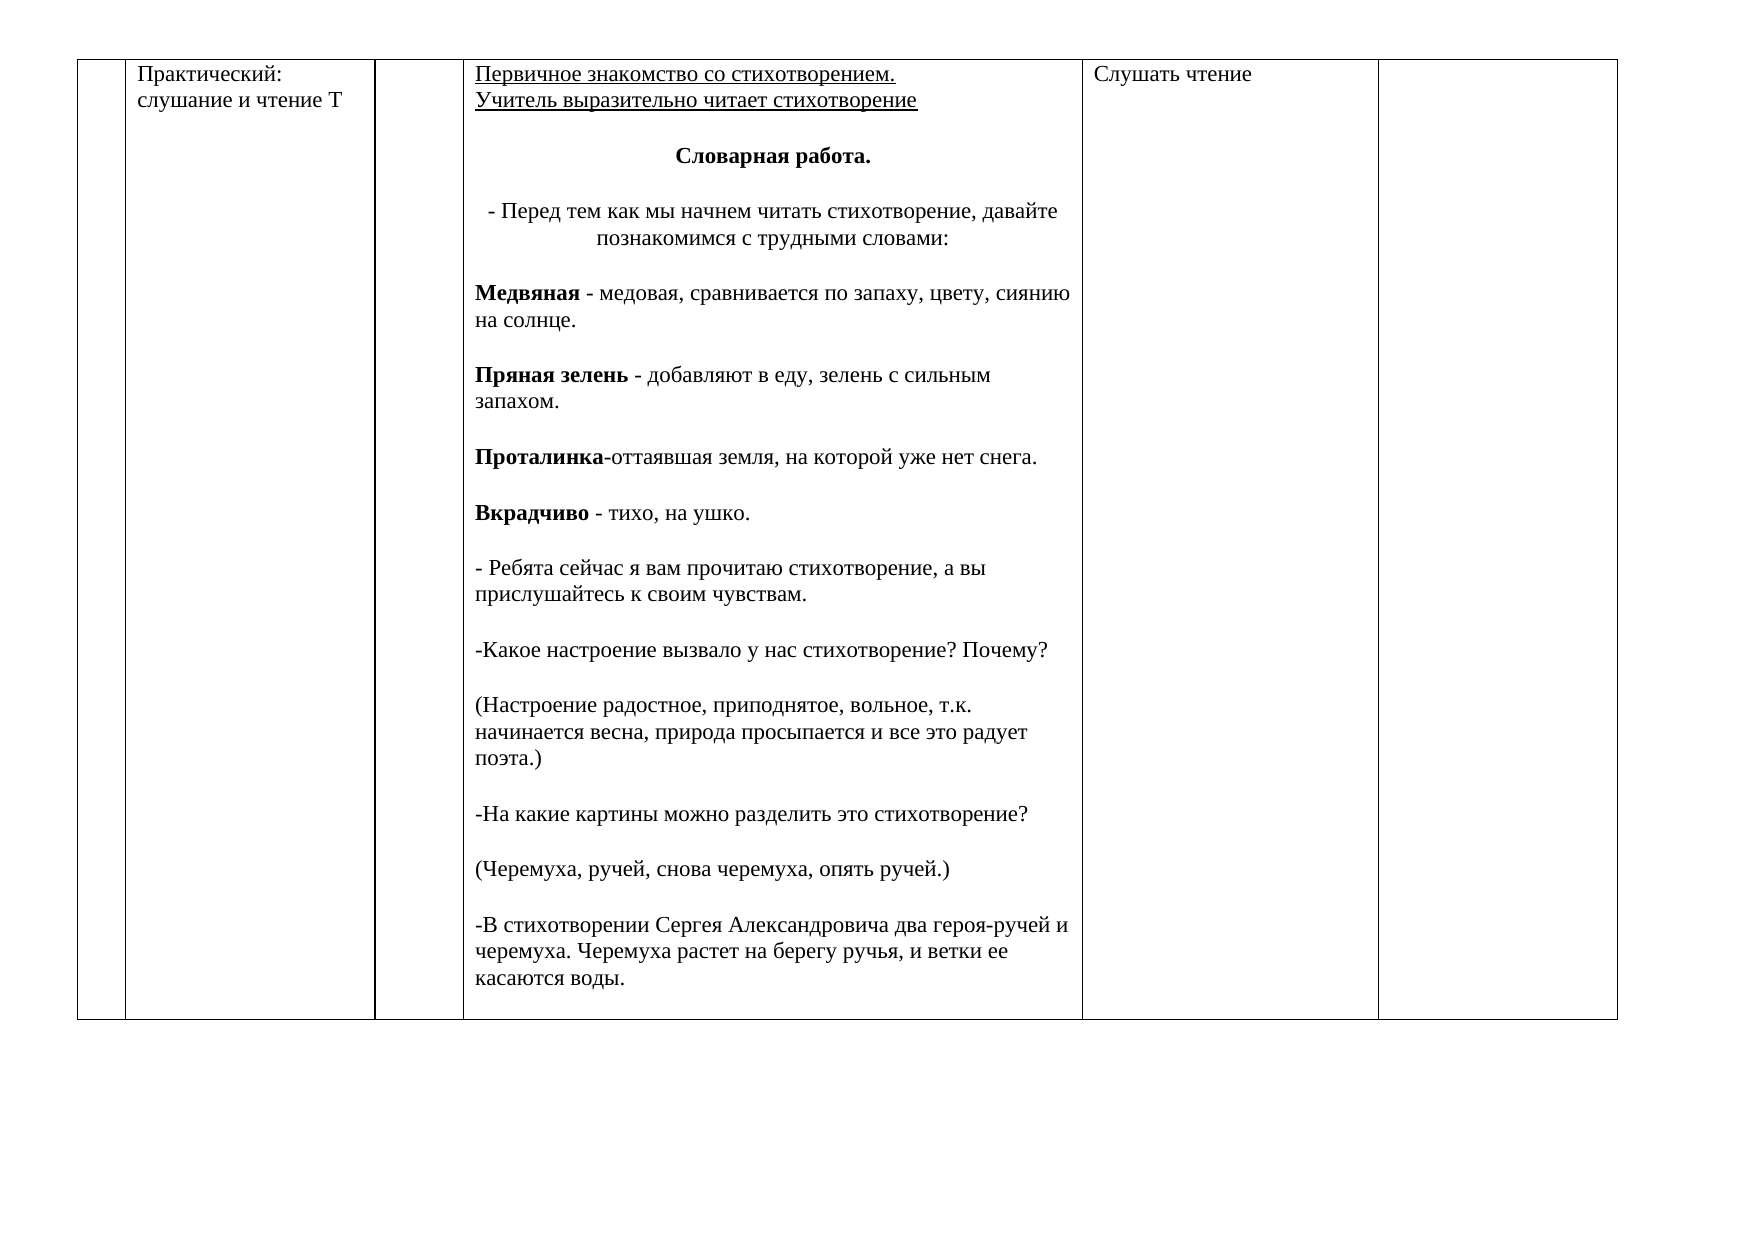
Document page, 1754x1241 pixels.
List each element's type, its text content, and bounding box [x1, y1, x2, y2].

table_cell Слушать чтение [1083, 60, 1378, 1019]
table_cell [126, 60, 374, 1019]
table_cell [1379, 60, 1617, 1019]
table_cell [78, 60, 125, 1019]
table_cell [376, 60, 463, 1019]
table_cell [464, 60, 1082, 1019]
